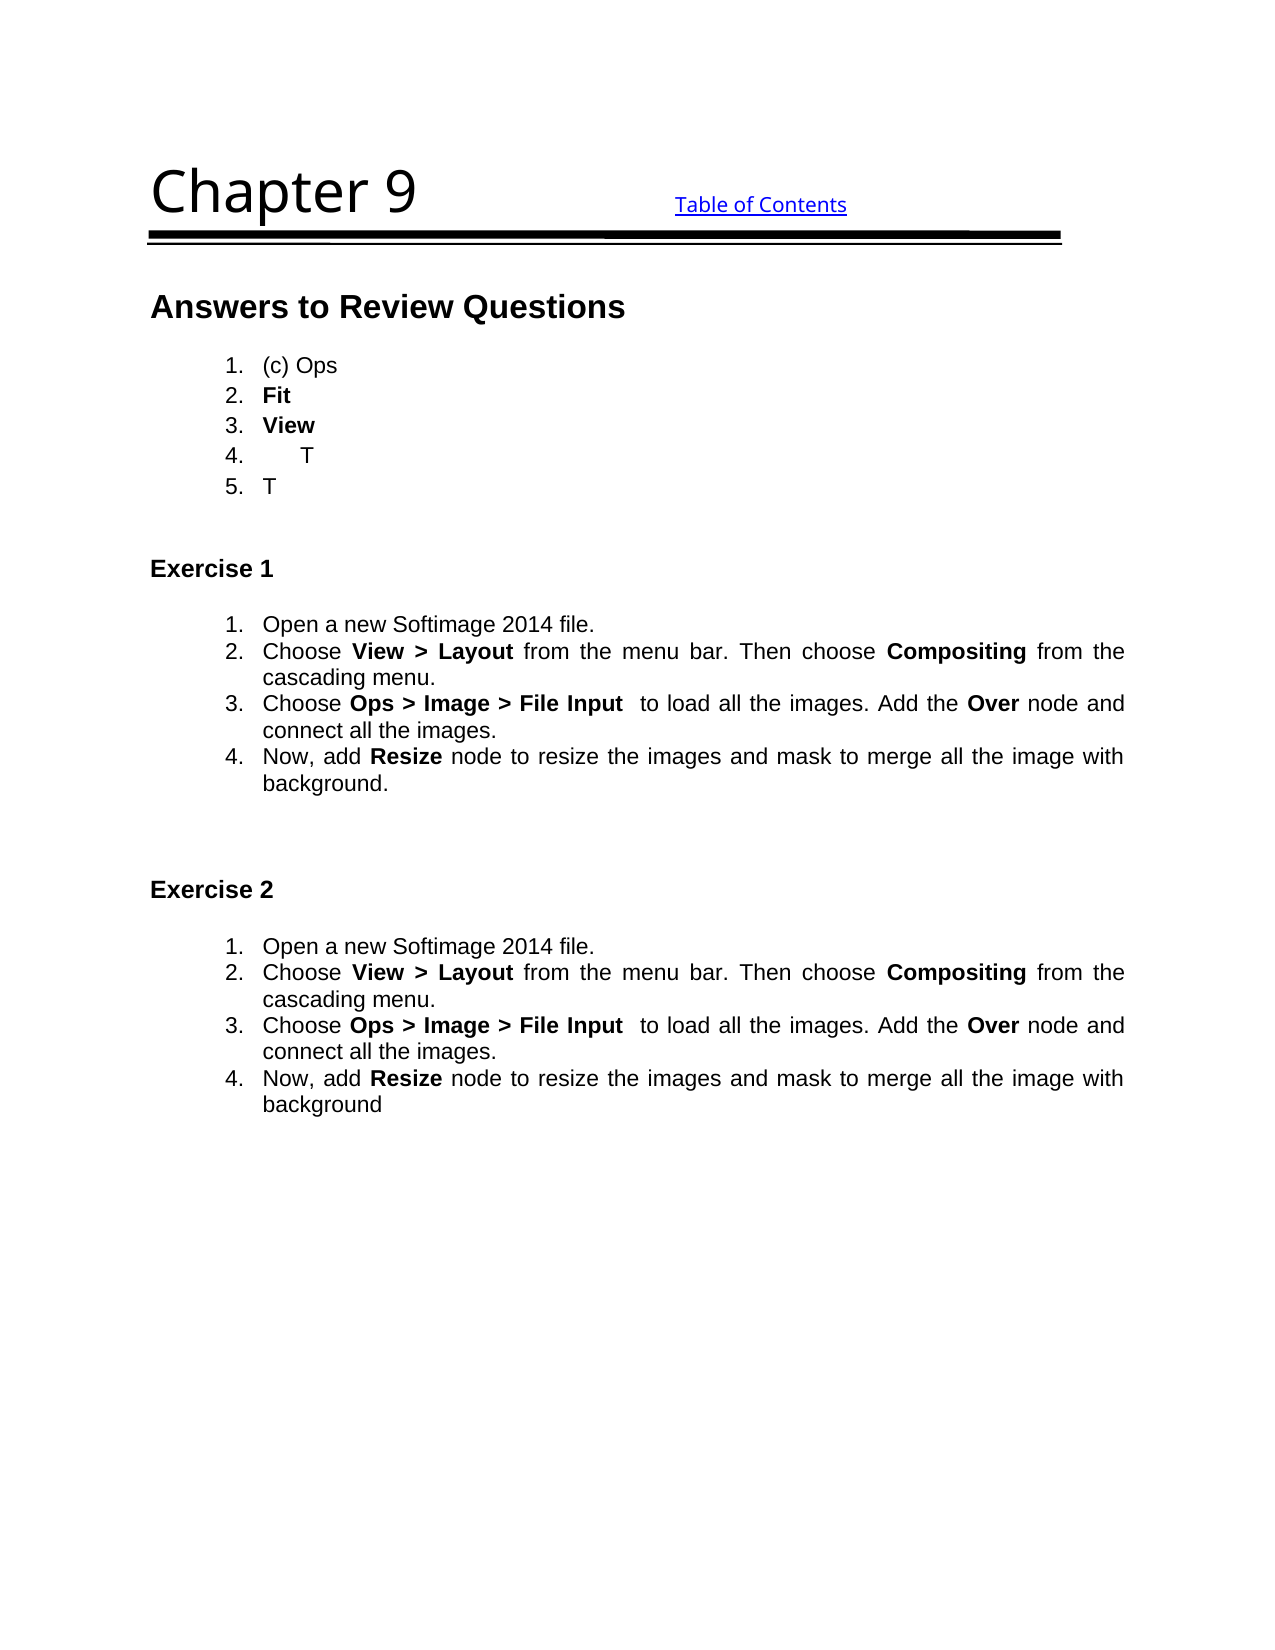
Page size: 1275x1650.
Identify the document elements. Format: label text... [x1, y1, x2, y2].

list T [225, 473, 1125, 499]
list T [225, 442, 1125, 469]
list Open a new Softimage 2014 file. [225, 611, 1125, 638]
list Choose View > Layout from the menu bar. Then choose Compositing from the cascading menu. [225, 959, 1125, 1012]
list Fit [225, 382, 1125, 408]
list Choose View > Layout from the menu bar. Then choose Compositing from the cascading menu. [225, 638, 1125, 690]
list (c) Ops [225, 352, 1125, 378]
list View [225, 412, 1125, 438]
text Exercise 2 [150, 875, 1125, 904]
text Chapter 9 Table of Contents [150, 150, 1125, 229]
list Open a new Softimage 2014 file. [225, 933, 1125, 959]
list Now, add Resize node to resize the images and mask to merge all the image with background [225, 1064, 1125, 1117]
list Choose Ops > Image > File Input to load all the images. Add the Over node and connect all the images. [225, 1012, 1125, 1064]
text Answers to Review Questions [150, 287, 1125, 325]
text Exercise 1 [150, 554, 1125, 583]
list Choose Ops > Image > File Input to load all the images. Add the Over node and connect all the images. [225, 690, 1125, 743]
list Now, add Resize node to resize the images and mask to merge all the image with background. [225, 743, 1125, 796]
